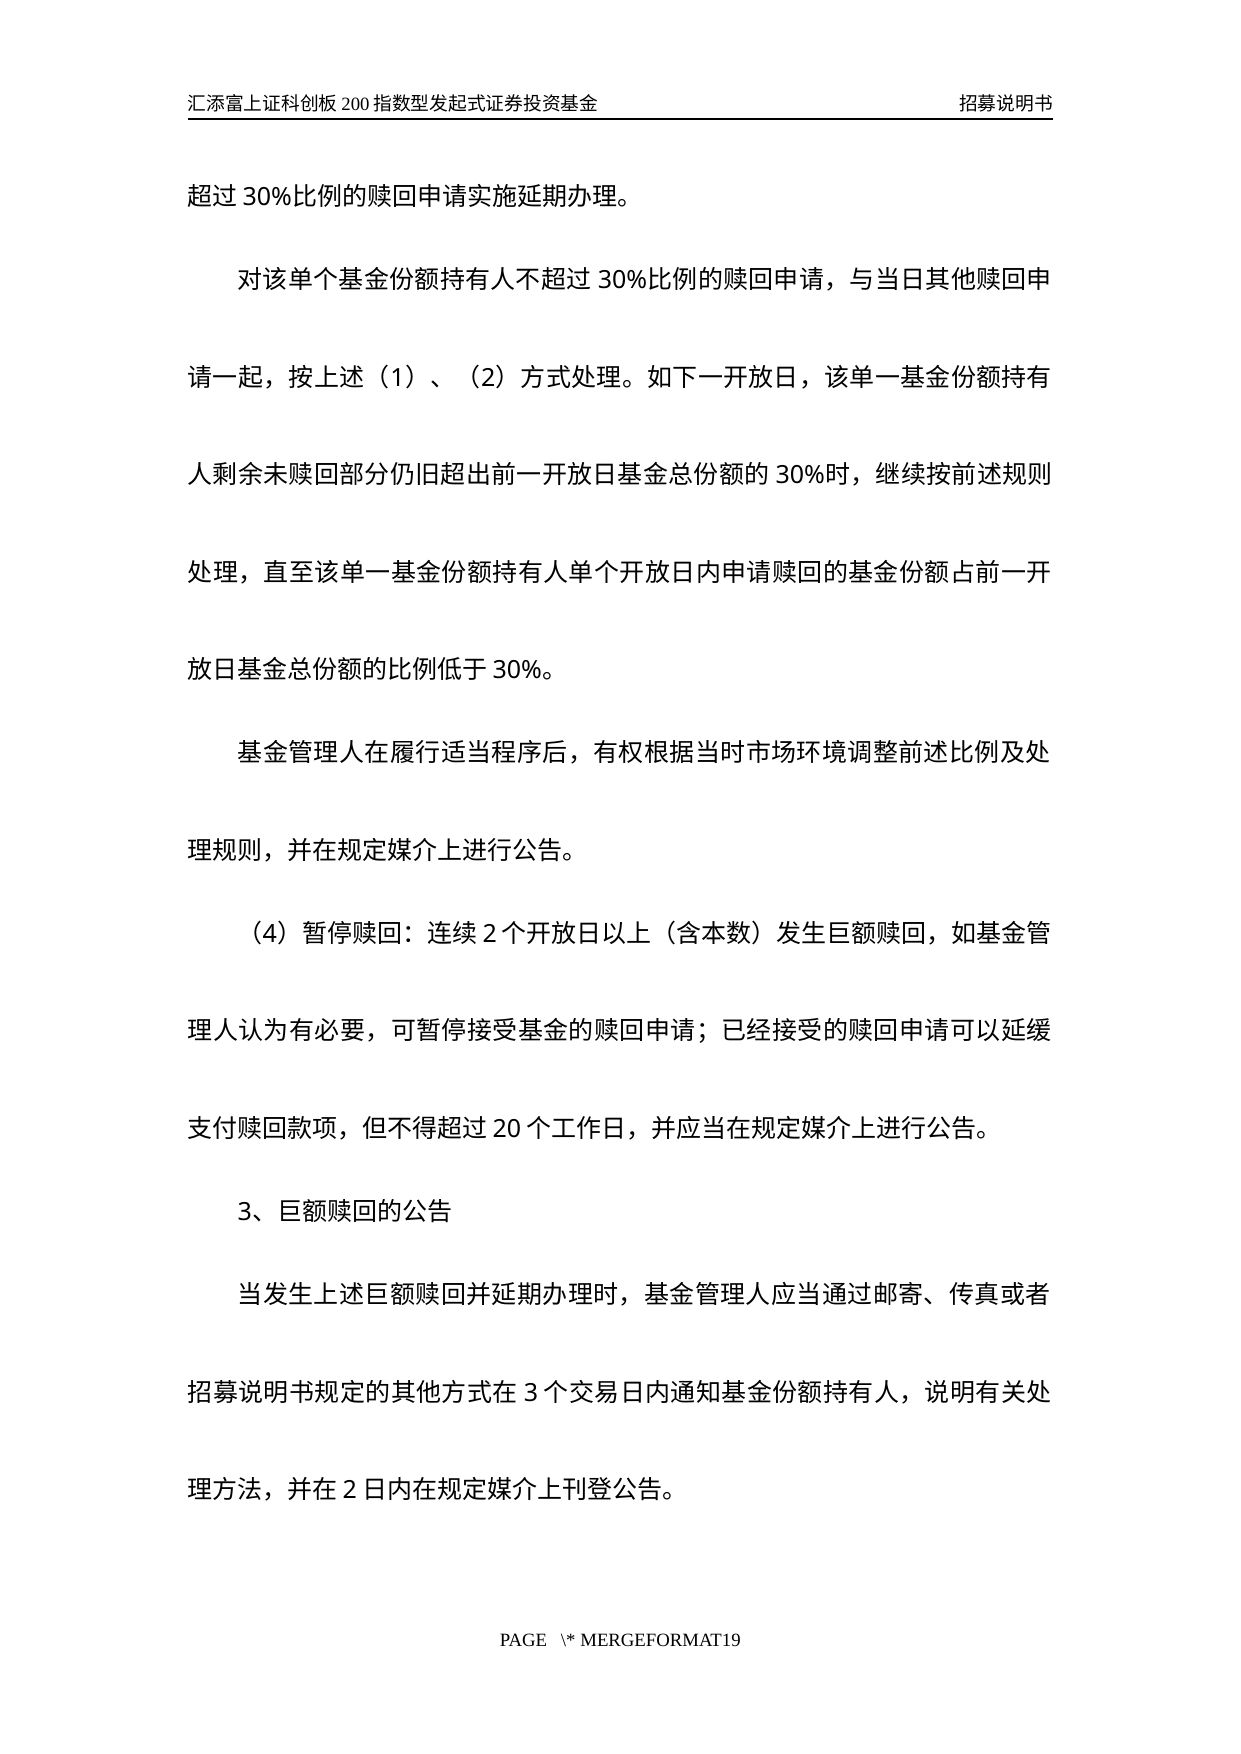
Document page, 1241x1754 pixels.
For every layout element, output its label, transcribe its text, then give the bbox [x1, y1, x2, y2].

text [187, 162, 1053, 227]
text 对该单个基金份额持有人不超过30%比例的赎回申请，与当日其他赎回申请一起，按上述（1）、（2）方式处理。如下一开放日，该单一基金份额持有人剩余未赎回部分仍旧超出前一开放日基金总份额的30%时，继续按前述规则处理，直至该单一基金份额持有人单个开放日内申请赎回的基金份额占前一开放日基金总份额的比例低于30%。 [187, 245, 1053, 700]
text 3、巨额赎回的公告 [187, 1177, 1053, 1242]
text 基金管理人在履行适当程序后，有权根据当时市场环境调整前述比例及处理规则，并在规定媒介上进行公告。 [187, 718, 1053, 881]
text 当发生上述巨额赎回并延期办理时，基金管理人应当通过邮寄、传真或者招募说明书规定的其他方式在3个交易日内通知基金份额持有人，说明有关处理方法，并在2日内在规定媒介上刊登公告。 [187, 1260, 1053, 1520]
text （4）暂停赎回：连续2个开放日以上（含本数）发生巨额赎回，如基金管理人认为有必要，可暂停接受基金的赎回申请；已经接受的赎回申请可以延缓支付赎回款项，但不得超过20个工作日，并应当在规定媒介上进行公告。 [187, 899, 1053, 1159]
